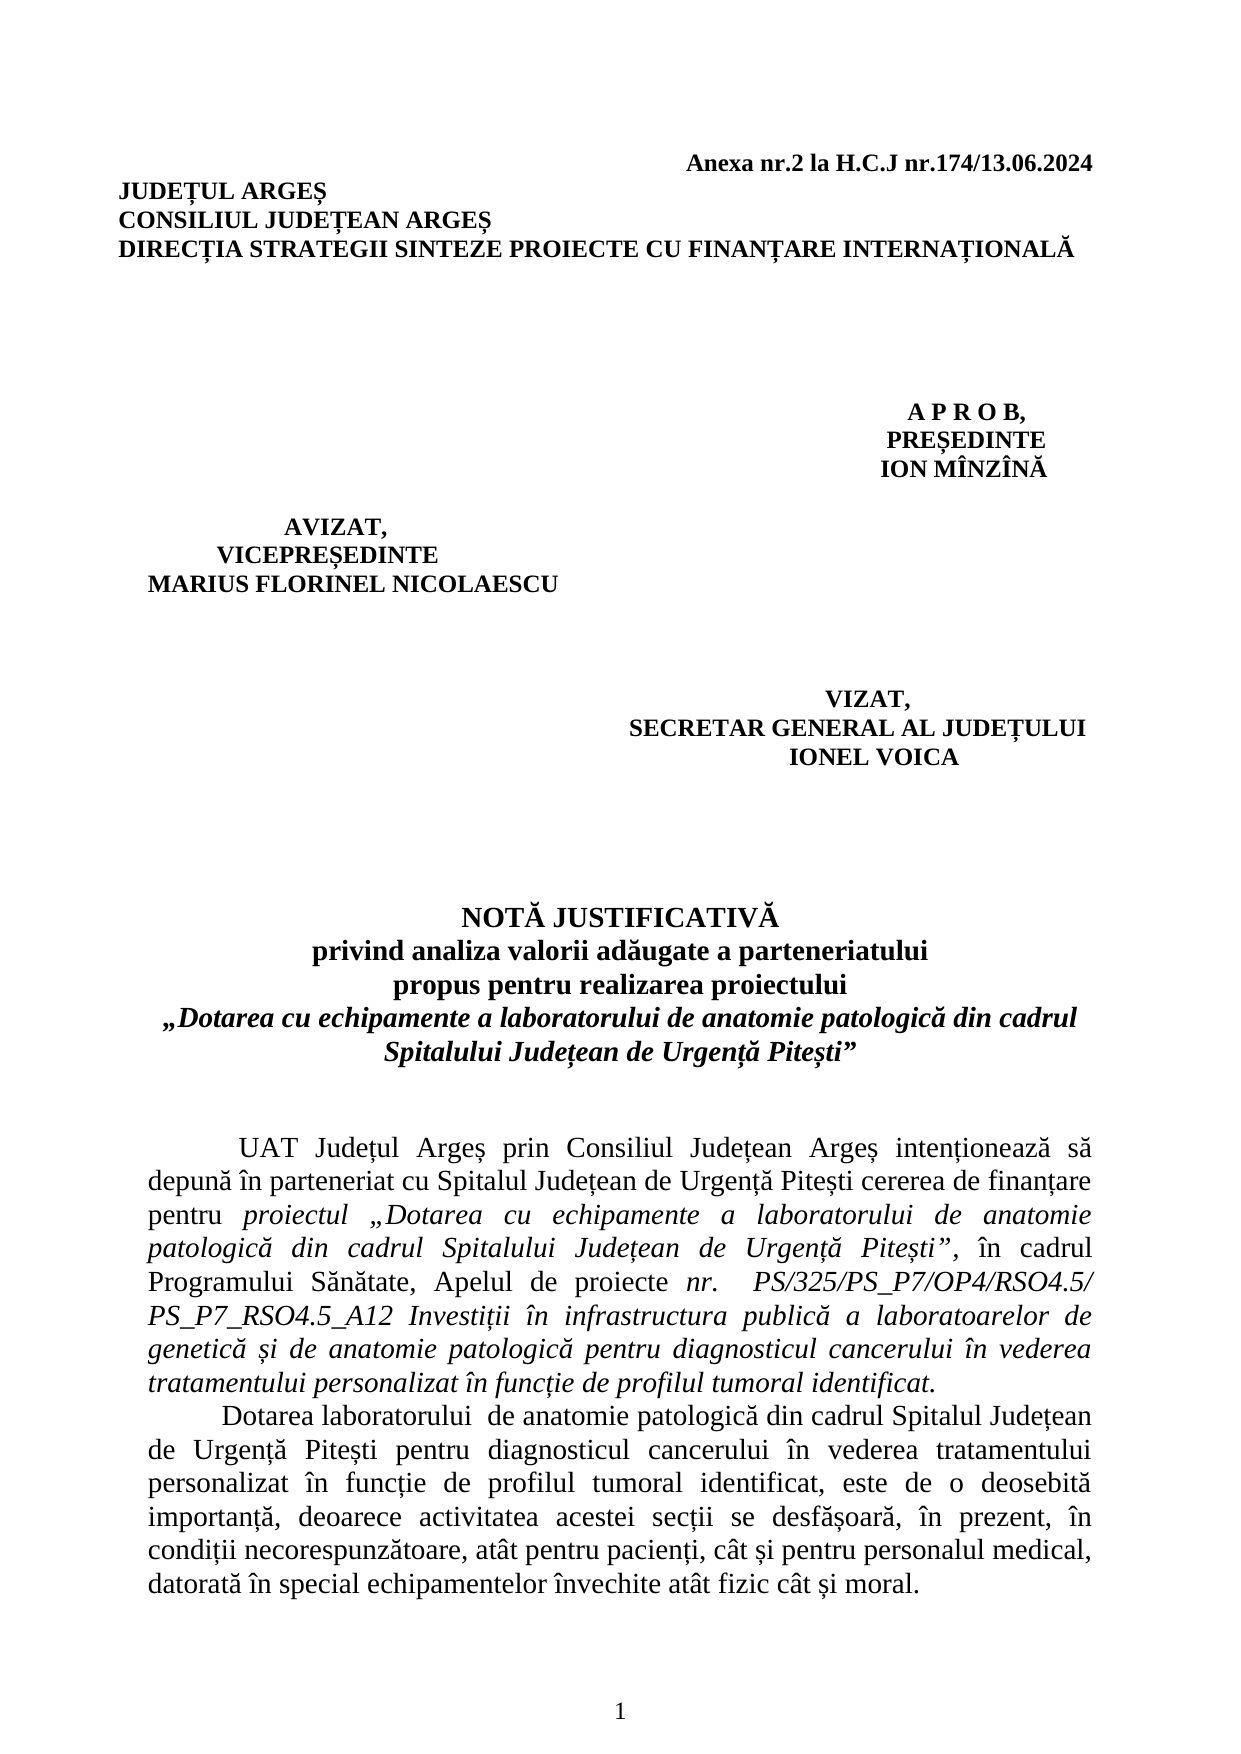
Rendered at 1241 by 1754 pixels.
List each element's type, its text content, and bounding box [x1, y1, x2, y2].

text AVIZAT, [148, 512, 1093, 541]
text SECRETAR GENERAL AL JUDEȚULUI [516, 713, 1093, 742]
text VIZAT, [148, 684, 1093, 713]
text UAT Județul Argeș prin Consiliul Județean Argeș intenționează să depună în parteneriat cu Spitalul Județean de Urgență Pitești cererea de finanțare pentru proiectul „Dotarea cu echipamente a laboratorului de anatomie patologică din cadrul Spitalului Județean de Urgență Pitești”, în cadrul Programului Sănătate, Apelul de proiecte nr. PS/325/PS_P7/OP4/RSO4.5/ PS_P7_RSO4.5_A12 Investiții în infrastructura publică a laboratoarelor de genetică și de anatomie patologică pentru diagnosticul cancerului în vederea tratamentului personalizat în funcție de profilul tumoral identificat. [148, 1130, 1093, 1398]
text VICEPREȘEDINTE [148, 541, 1093, 569]
text NOTĂ JUSTIFICATIVĂ [148, 900, 1093, 933]
text propus pentru realizarea proiectului [148, 967, 1093, 1001]
text Anexa nr.2 la H.C.J nr.174/13.06.2024 [118, 148, 1093, 176]
text CONSILIUL JUDEȚEAN ARGEȘ [118, 205, 1093, 234]
text ION MÎNZÎNĂ [738, 454, 1093, 483]
text JUDEȚUL ARGEȘ [118, 176, 1093, 205]
text privind analiza valorii adăugate a parteneriatului [148, 933, 1093, 967]
text IONEL VOICA [590, 742, 1093, 771]
text PREȘEDINTE [738, 426, 1093, 454]
text Dotarea laboratorului de anatomie patologică din cadrul Spitalul Județean de Urgență Pitești pentru diagnosticul cancerului în vederea tratamentului personalizat în funcție de profilul tumoral identificat, este de o deosebită importanță, deoarece activitatea acestei secții se desfășoară, în prezent, în condiții necorespunzătoare, atât pentru pacienți, cât și pentru personalul medical, datorată în special echipamentelor învechite atât fizic cât și moral. [148, 1398, 1093, 1599]
text A P R O B, [885, 397, 1093, 426]
text DIRECȚIA STRATEGII SINTEZE PROIECTE CU FINANȚARE INTERNAȚIONALĂ [118, 234, 1093, 263]
text „Dotarea cu echipamente a laboratorului de anatomie patologică din cadrul Spitalului Județean de Urgență Pitești” [148, 1001, 1093, 1068]
text MARIUS FLORINEL NICOLAESCU [148, 569, 1093, 598]
